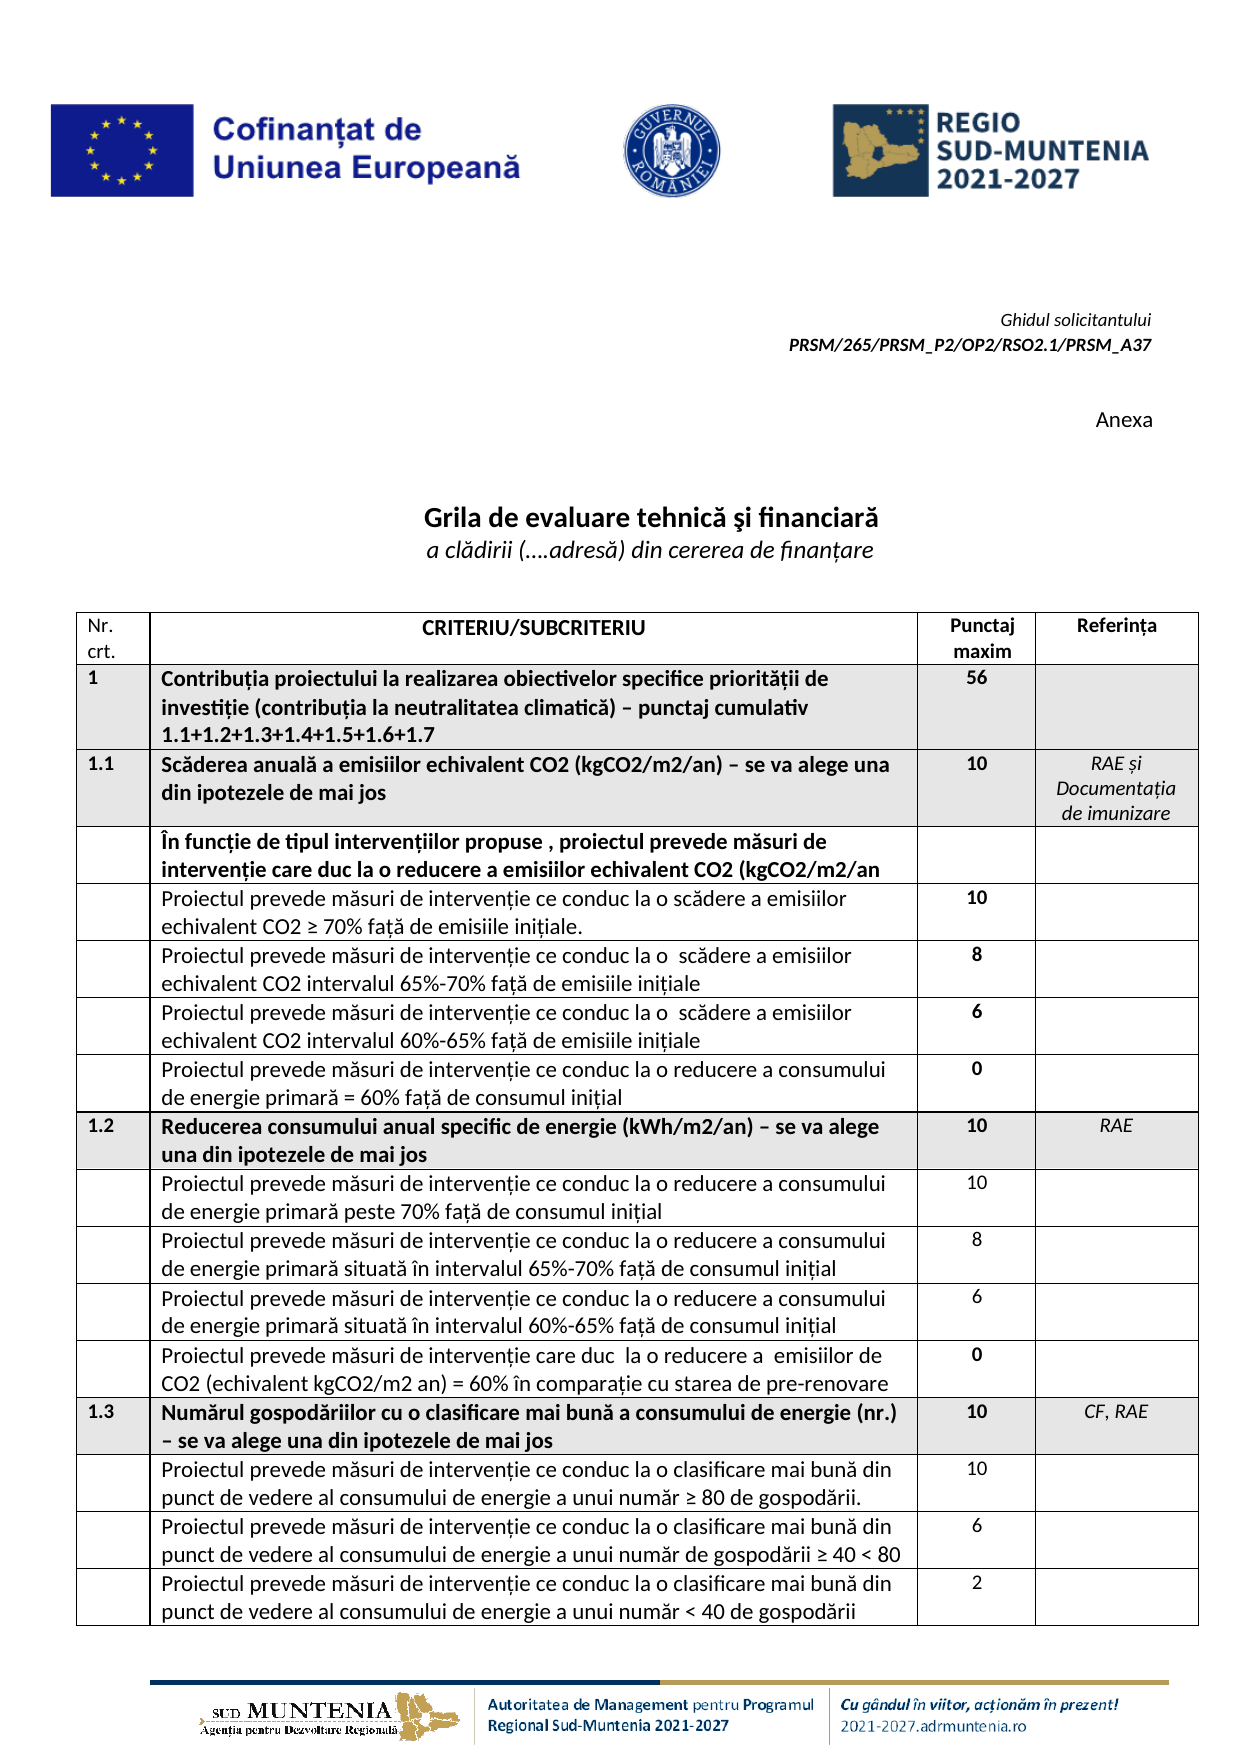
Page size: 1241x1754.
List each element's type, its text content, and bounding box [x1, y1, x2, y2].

table_cell 8 [918, 941, 1035, 997]
table_cell [1036, 1512, 1198, 1568]
table_cell [1036, 941, 1198, 997]
text Anexa [150, 405, 1153, 433]
table_cell [1036, 1227, 1198, 1283]
table_cell [1036, 1455, 1198, 1511]
table_cell [1036, 1341, 1198, 1397]
table_cell [1036, 998, 1198, 1054]
text Grila de evaluare tehnică şi financiară [150, 499, 1153, 534]
table_cell Proiectul prevede măsuri de intervenție care duc la o reducere a emisiilor de CO2 (echivalent kgCO2/m2 an) = 60% în comparație cu starea de pre-renovare [151, 1341, 917, 1397]
table_cell [1036, 1170, 1198, 1226]
table_cell 6 [918, 998, 1035, 1054]
table_cell [77, 1455, 149, 1511]
table_cell CF, RAE [1036, 1398, 1198, 1454]
table_cell Numărul gospodăriilor cu o clasificare mai bună a consumului de energie (nr.) – se va alege una din ipotezele de mai jos [151, 1398, 917, 1454]
table_header Punctaj maxim [918, 613, 1035, 663]
table_cell Proiectul prevede măsuri de intervenție ce conduc la o reducere a consumului de energie primară situată în intervalul 60%-65% față de consumul inițial [151, 1284, 917, 1340]
table_cell [1036, 827, 1198, 883]
table_cell 6 [918, 1512, 1035, 1568]
table_cell Scăderea anuală a emisiilor echivalent CO2 (kgCO2/m2/an) – se va alege una din ipotezele de mai jos [151, 750, 917, 826]
table_cell [1036, 1569, 1198, 1625]
picture [50, 103, 1150, 199]
table_cell [1036, 884, 1198, 940]
table_cell [77, 1170, 149, 1226]
table_cell 1.1 [77, 750, 149, 826]
table_cell În funcție de tipul intervențiilor propuse , proiectul prevede măsuri de intervenție care duc la o reducere a emisiilor echivalent CO2 (kgCO2/m2/an [151, 827, 917, 883]
table_cell [77, 1569, 149, 1625]
table_cell 6 [918, 1284, 1035, 1340]
table_cell 0 [918, 1055, 1035, 1111]
picture [150, 1680, 1170, 1745]
table_cell [77, 1055, 149, 1111]
table_cell Proiectul prevede măsuri de intervenție ce conduc la o reducere a consumului de energie primară situată în intervalul 65%-70% față de consumul inițial [151, 1227, 917, 1283]
table_cell RAE [1036, 1113, 1198, 1168]
table_cell 1.3 [77, 1398, 149, 1454]
table_cell Reducerea consumului anual specific de energie (kWh/m2/an) – se va alege una din ipotezele de mai jos [151, 1113, 917, 1168]
table_cell [77, 941, 149, 997]
table_cell 10 [918, 1113, 1035, 1168]
table_cell [1036, 665, 1198, 749]
table_cell 2 [918, 1569, 1035, 1625]
table_cell [77, 1341, 149, 1397]
table_cell 10 [918, 750, 1035, 826]
table_cell Proiectul prevede măsuri de intervenție ce conduc la o scădere a emisiilor echivalent CO2 ≥ 70% față de emisiile inițiale. [151, 884, 917, 940]
table_cell 10 [918, 1170, 1035, 1226]
table_cell 1.2 [77, 1113, 149, 1168]
table_cell Proiectul prevede măsuri de intervenție ce conduc la o scădere a emisiilor echivalent CO2 intervalul 65%-70% față de emisiile inițiale [151, 941, 917, 997]
text Ghidul solicitantului [525, 309, 1153, 332]
table_cell Proiectul prevede măsuri de intervenție ce conduc la o reducere a consumului de energie primară = 60% față de consumul inițial [151, 1055, 917, 1111]
table_cell RAE și Documentația de imunizare [1036, 750, 1198, 826]
table_header Referința [1036, 613, 1198, 663]
table_cell Proiectul prevede măsuri de intervenție ce conduc la o clasificare mai bună din punct de vedere al consumului de energie a unui număr ≥ 80 de gospodării. [151, 1455, 917, 1511]
table_cell [918, 827, 1035, 883]
table_cell [1036, 1055, 1198, 1111]
table_cell 10 [918, 884, 1035, 940]
table_header Nr. crt. [77, 613, 149, 663]
table_cell [77, 884, 149, 940]
table_cell Proiectul prevede măsuri de intervenție ce conduc la o scădere a emisiilor echivalent CO2 intervalul 60%-65% față de emisiile inițiale [151, 998, 917, 1054]
table_header CRITERIU/SUBCRITERIU [151, 613, 917, 663]
table_cell Contribuția proiectului la realizarea obiectivelor specifice priorității de investiție (contribuția la neutralitatea climatică) – punctaj cumulativ 1.1+1.2+1.3+1.4+1.5+1.6+1.7 [151, 665, 917, 749]
table_cell 10 [918, 1398, 1035, 1454]
text PRSM/265/PRSM_P2/OP2/RSO2.1/PRSM_A37 [525, 333, 1153, 356]
table_cell [1036, 1284, 1198, 1340]
table_cell [77, 998, 149, 1054]
table_cell [77, 827, 149, 883]
table_cell Proiectul prevede măsuri de intervenție ce conduc la o reducere a consumului de energie primară peste 70% față de consumul inițial [151, 1170, 917, 1226]
table_cell [77, 1227, 149, 1283]
table_cell [77, 1284, 149, 1340]
table_cell Proiectul prevede măsuri de intervenție ce conduc la o clasificare mai bună din punct de vedere al consumului de energie a unui număr < 40 de gospodării [151, 1569, 917, 1625]
text a clădirii (….adresă) din cererea de finanțare [150, 534, 1153, 565]
table_cell 0 [918, 1341, 1035, 1397]
table_cell Proiectul prevede măsuri de intervenție ce conduc la o clasificare mai bună din punct de vedere al consumului de energie a unui număr de gospodării ≥ 40 < 80 [151, 1512, 917, 1568]
table_cell 56 [918, 665, 1035, 749]
table_cell 8 [918, 1227, 1035, 1283]
table_cell [77, 1512, 149, 1568]
table_cell 10 [918, 1455, 1035, 1511]
table_cell 1 [77, 665, 149, 749]
